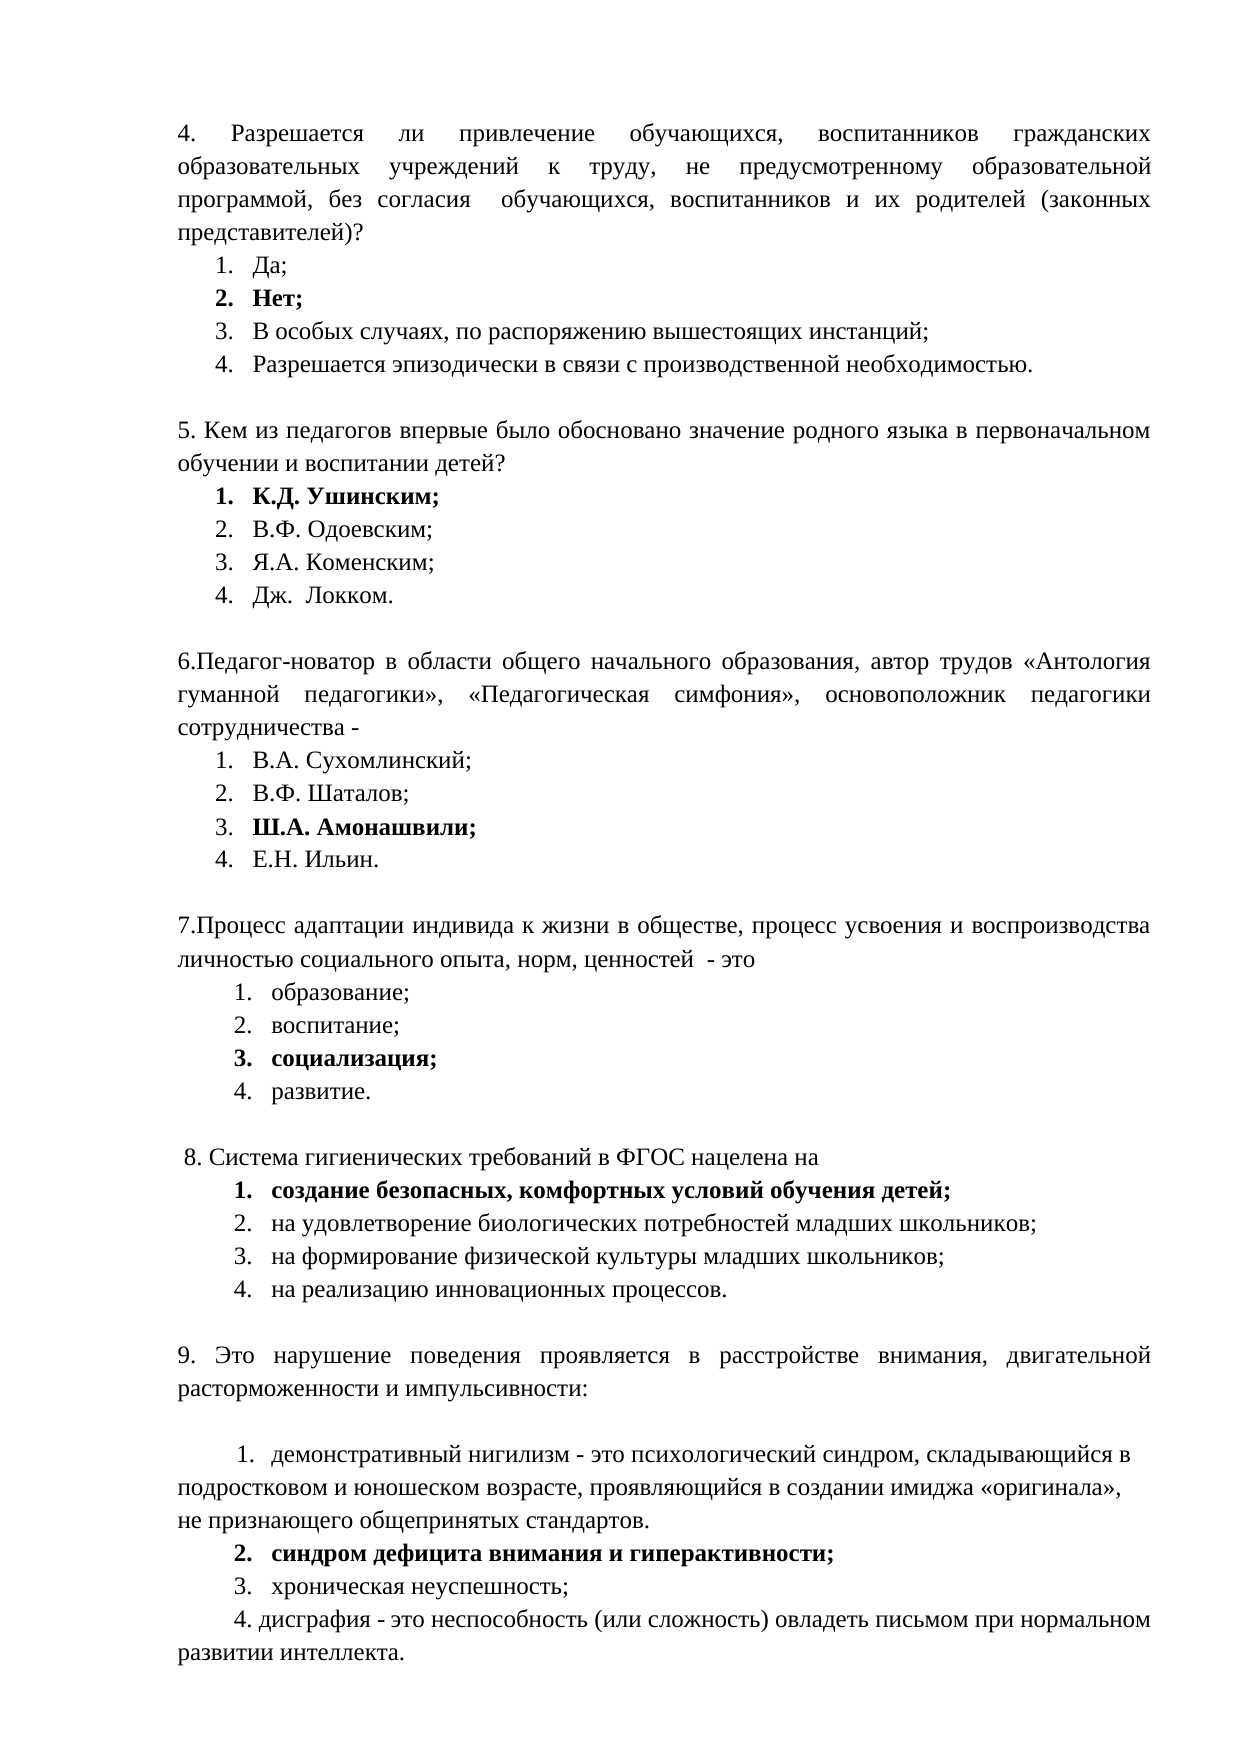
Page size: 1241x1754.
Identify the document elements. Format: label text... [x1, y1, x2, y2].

list Нет; [215, 283, 1152, 312]
list В особых случаях, по распоряжению вышестоящих инстанций; [215, 316, 1152, 345]
list развитие. [177, 1076, 1152, 1104]
list Я.А. Коменским; [215, 547, 1152, 576]
list создание безопасных, комфортных условий обучения детей; [233, 1175, 1152, 1203]
list синдром дефицита внимания и гиперактивности; [233, 1538, 1152, 1567]
list на удовлетворение биологических потребностей младших школьников; [233, 1208, 1152, 1237]
list образование; [177, 977, 1152, 1005]
list Е.Н. Ильин. [215, 844, 1152, 873]
list на формирование физической культуры младших школьников; [233, 1241, 1152, 1269]
list Дж. Локком. [215, 580, 1152, 609]
list В.А. Сухомлинский; [215, 746, 1152, 774]
text 9. Это нарушение поведения проявляется в расстройстве внимания, двигательной расторможенности и импульсивности: [177, 1340, 1152, 1402]
list Да; [215, 250, 1152, 279]
list В.Ф. Одоевским; [215, 514, 1152, 543]
list К.Д. Ушинским; [215, 481, 1152, 510]
text 4. Разрешается ли привлечение обучающихся, воспитанников гражданских образовательных учреждений к труду, не предусмотренному образовательной программой, без согласия обучающихся, воспитанников и их родителей (законных представителей)? [177, 118, 1152, 246]
list хроническая неуспешность; [233, 1571, 1152, 1600]
text 4. дисграфия - это неспособность (или сложность) овладеть письмом при нормальном развитии интеллекта. [177, 1604, 1152, 1666]
list воспитание; [177, 1010, 1152, 1038]
text 5. Кем из педагогов впервые было обосновано значение родного языка в первоначальном обучении и воспитании детей? [177, 415, 1152, 477]
list В.Ф. Шаталов; [215, 778, 1152, 807]
text 8. Система гигиенических требований в ФГОС нацелена на [177, 1142, 1152, 1171]
list демонстративный нигилизм - это психологический синдром, складывающийся в подростковом и юношеском возрасте, проявляющийся в создании имиджа «оригинала», не признающего общепринятых стандартов. [177, 1439, 1152, 1534]
list Ш.А. Амонашвили; [215, 812, 1152, 840]
list Разрешается эпизодически в связи с производственной необходимостью. [215, 349, 1152, 378]
list на реализацию инновационных процессов. [233, 1274, 1152, 1303]
text 6.Педагог-новатор в области общего начального образования, автор трудов «Антология гуманной педагогики», «Педагогическая симфония», основоположник педагогики сотрудничества - [177, 646, 1152, 741]
list социализация; [177, 1043, 1152, 1071]
text 7.Процесс адаптации индивида к жизни в обществе, процесс усвоения и воспроизводства личностью социального опыта, норм, ценностей - это [177, 911, 1152, 972]
